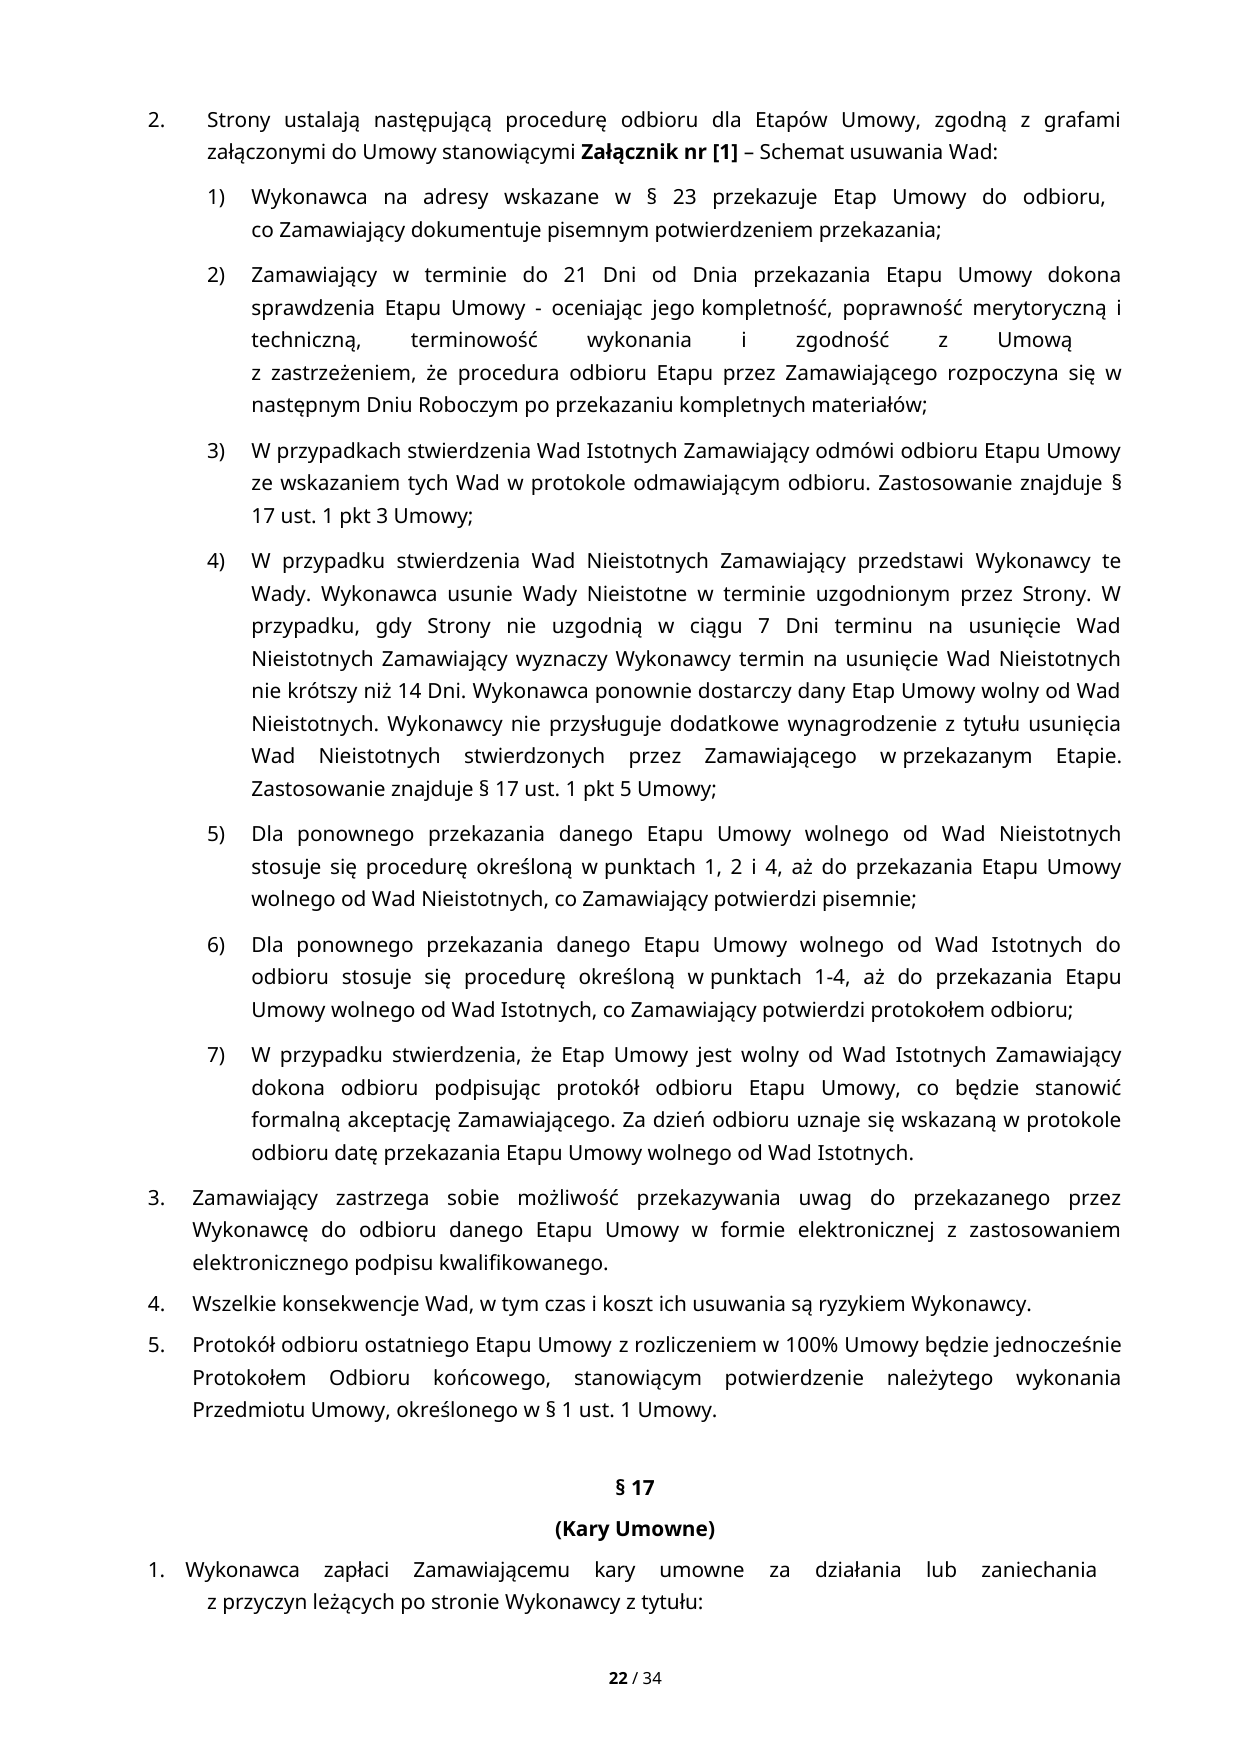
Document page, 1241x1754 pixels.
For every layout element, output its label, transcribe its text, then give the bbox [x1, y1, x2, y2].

list Zamawiający w terminie do 21 Dni od Dnia przekazania Etapu Umowy dokona sprawdzenia Etapu Umowy - oceniając jego kompletność, poprawność merytoryczną i techniczną, terminowość wykonania i zgodność z Umową z zastrzeżeniem, że procedura odbioru Etapu przez Zamawiającego rozpoczyna się w następnym Dniu Roboczym po przekazaniu kompletnych materiałów; [207, 260, 1122, 419]
list Dla ponownego przekazania danego Etapu Umowy wolnego od Wad Istotnych do odbioru stosuje się procedurę określoną w punktach 1-4, aż do przekazania Etapu Umowy wolnego od Wad Istotnych, co Zamawiający potwierdzi protokołem odbioru; [207, 930, 1122, 1023]
list Wszelkie konsekwencje Wad, w tym czas i koszt ich usuwania są ryzykiem Wykonawcy. [148, 1289, 1122, 1317]
list W przypadku stwierdzenia Wad Nieistotnych Zamawiający przedstawi Wykonawcy te Wady. Wykonawca usunie Wady Nieistotne w terminie uzgodnionym przez Strony. W przypadku, gdy Strony nie uzgodnią w ciągu 7 Dni terminu na usunięcie Wad Nieistotnych Zamawiający wyznaczy Wykonawcy termin na usunięcie Wad Nieistotnych nie krótszy niż 14 Dni. Wykonawca ponownie dostarczy dany Etap Umowy wolny od Wad Nieistotnych. Wykonawcy nie przysługuje dodatkowe wynagrodzenie z tytułu usunięcia Wad Nieistotnych stwierdzonych przez Zamawiającego w przekazanym Etapie. Zastosowanie znajduje § 17 ust. 1 pkt 5 Umowy; [207, 546, 1122, 803]
list W przypadkach stwierdzenia Wad Istotnych Zamawiający odmówi odbioru Etapu Umowy ze wskazaniem tych Wad w protokole odmawiającym odbioru. Zastosowanie znajduje § 17 ust. 1 pkt 3 Umowy; [207, 436, 1122, 529]
list Dla ponownego przekazania danego Etapu Umowy wolnego od Wad Nieistotnych stosuje się procedurę określoną w punktach 1, 2 i 4, aż do przekazania Etapu Umowy wolnego od Wad Nieistotnych, co Zamawiający potwierdzi pisemnie; [207, 819, 1122, 913]
list Zamawiający zastrzega sobie możliwość przekazywania uwag do przekazanego przez Wykonawcę do odbioru danego Etapu Umowy w formie elektronicznej z zastosowaniem elektronicznego podpisu kwalifikowanego. [148, 1183, 1122, 1277]
list Wykonawca na adresy wskazane w § 23 przekazuje Etap Umowy do odbioru, co Zamawiający dokumentuje pisemnym potwierdzeniem przekazania; [207, 182, 1122, 243]
text (Kary Umowne) [148, 1514, 1122, 1542]
list Strony ustalają następującą procedurę odbioru dla Etapów Umowy, zgodną z grafami załączonymi do Umowy stanowiącymi Załącznik nr [1] – Schemat usuwania Wad: [148, 105, 1122, 166]
text § 17 [148, 1473, 1122, 1501]
list Wykonawca zapłaci Zamawiającemu kary umowne za działania lub zaniechania z przyczyn leżących po stronie Wykonawcy z tytułu: [148, 1555, 1122, 1616]
list Protokół odbioru ostatniego Etapu Umowy z rozliczeniem w 100% Umowy będzie jednocześnie Protokołem Odbioru końcowego, stanowiącym potwierdzenie należytego wykonania Przedmiotu Umowy, określonego w § 1 ust. 1 Umowy. [148, 1330, 1122, 1424]
list W przypadku stwierdzenia, że Etap Umowy jest wolny od Wad Istotnych Zamawiający dokona odbioru podpisując protokół odbioru Etapu Umowy, co będzie stanowić formalną akceptację Zamawiającego. Za dzień odbioru uznaje się wskazaną w protokole odbioru datę przekazania Etapu Umowy wolnego od Wad Istotnych. [207, 1040, 1122, 1166]
